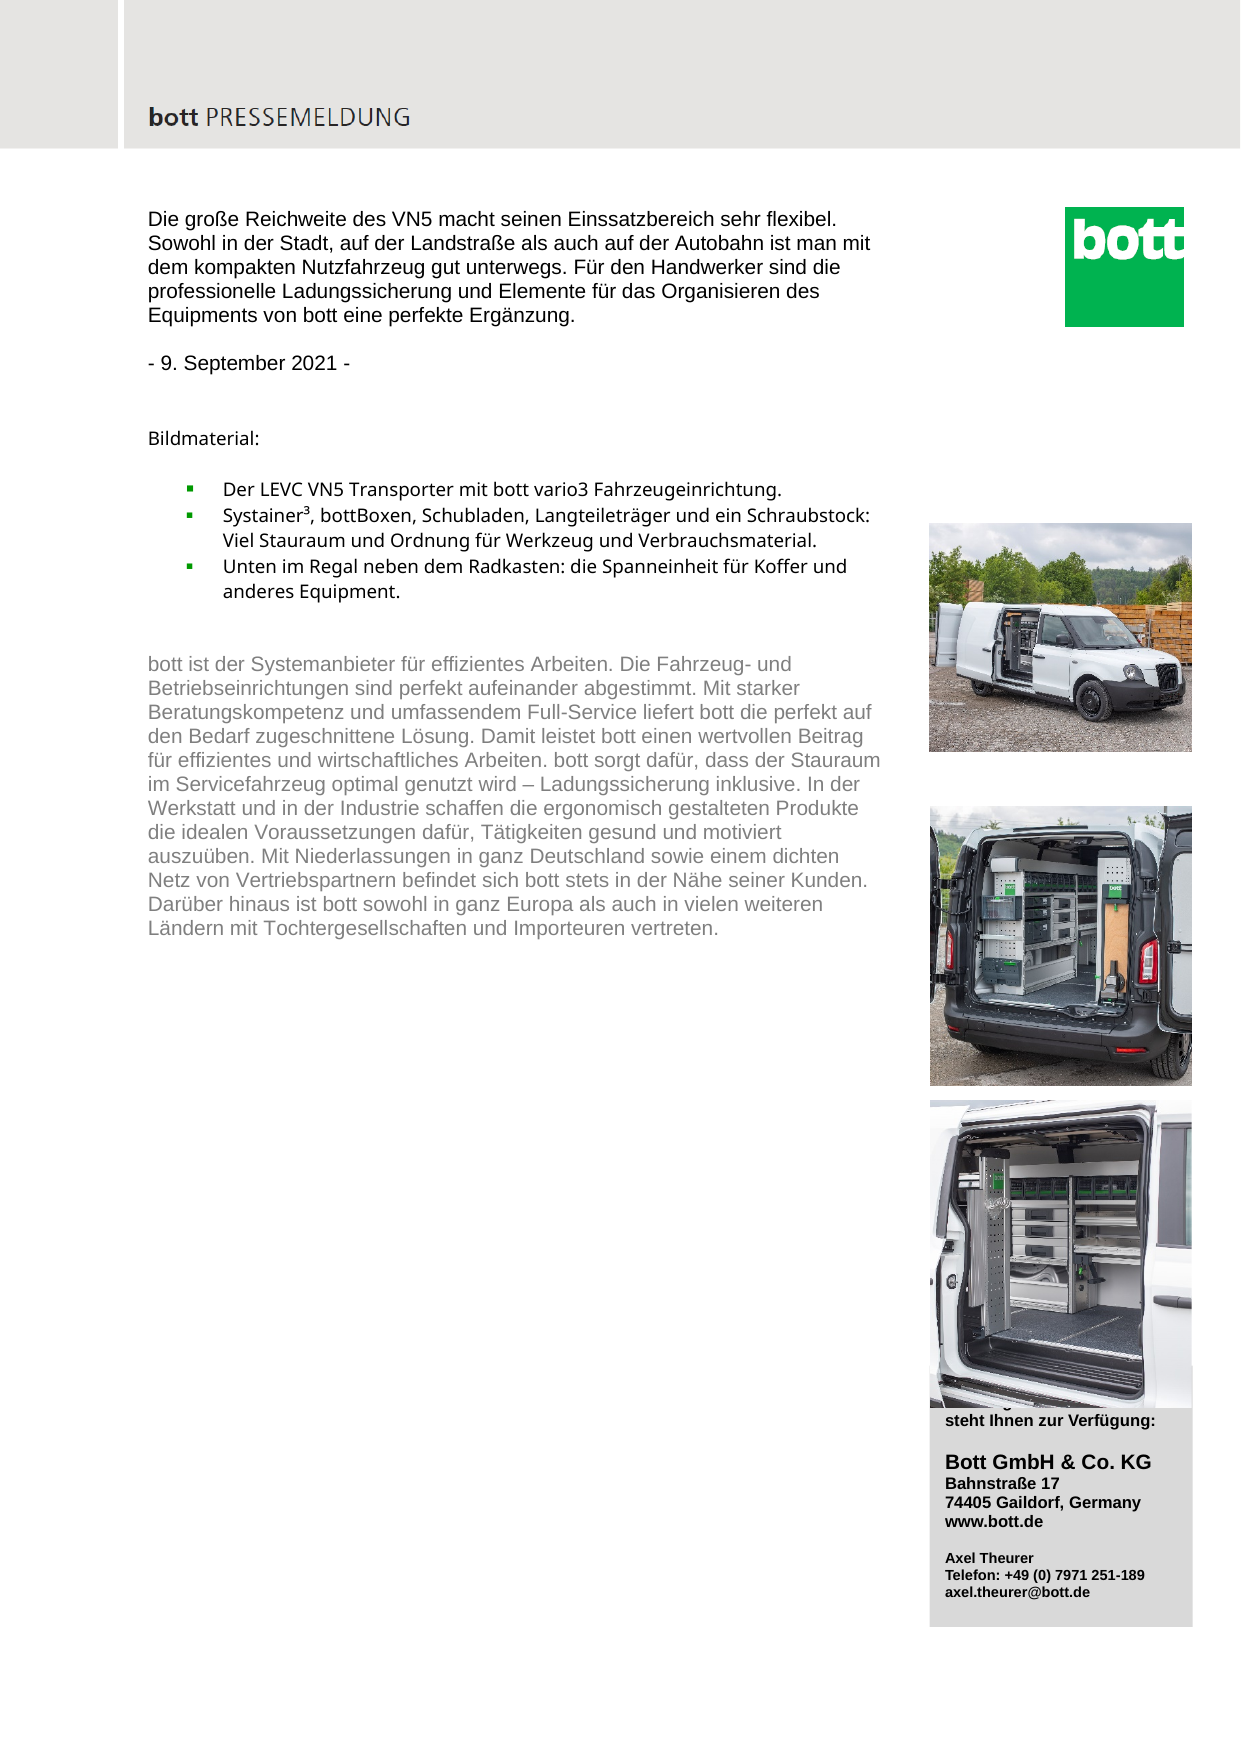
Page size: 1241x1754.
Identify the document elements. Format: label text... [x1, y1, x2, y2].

list Unten im Regal neben dem Radkasten: die Spanneinheit für Koffer und anderes Equipment. [185, 553, 886, 604]
picture [0, 0, 1241, 329]
text bott ist der Systemanbieter für effizientes Arbeiten. Die Fahrzeug- und Betriebseinrichtungen sind perfekt aufeinander abgestimmt. Mit starker Beratungskompetenz und umfassendem Full-Service liefert bott die perfekt auf den Bedarf zugeschnittene Lösung. Damit leistet bott einen wertvollen Beitrag für effizientes und wirtschaftliches Arbeiten. bott sorgt dafür, dass der Stauraum im Servicefahrzeug optimal genutzt wird – Ladungssicherung inklusive. In der Werkstatt und in der Industrie schaffen die ergonomisch gestalteten Produkte die idealen Voraussetzungen dafür, Tätigkeiten gesund und motiviert auszuüben. Mit Niederlassungen in ganz Deutschland sowie einem dichten Netz von Vertriebspartnern befindet sich bott stets in der Nähe seiner Kunden. Darüber hinaus ist bott sowohl in ganz Europa als auch in vielen weiteren Ländern mit Tochtergesellschaften und Importeuren vertreten. [148, 652, 886, 939]
text - 9. September 2021 - [148, 351, 886, 374]
picture [929, 523, 1192, 752]
list Der LEVC VN5 Transporter mit bott vario3 Fahrzeugeinrichtung. [185, 477, 886, 502]
list Systainer³, bottBoxen, Schubladen, Langteileträger und ein Schraubstock: Viel Stauraum und Ordnung für Werkzeug und Verbrauchsmaterial. [185, 502, 886, 553]
text Bildmaterial: [148, 426, 886, 451]
picture [930, 1100, 1192, 1408]
text Die große Reichweite des VN5 macht seinen Einssatzbereich sehr flexibel. Sowohl in der Stadt, auf der Landstraße als auch auf der Autobahn ist man mit dem kompakten Nutzfahrzeug gut unterwegs. Für den Handwerker sind die professionelle Ladungssicherung und Elemente für das Organisieren des Equipments von bott eine perfekte Ergänzung. [148, 207, 886, 327]
picture [930, 806, 1192, 1086]
